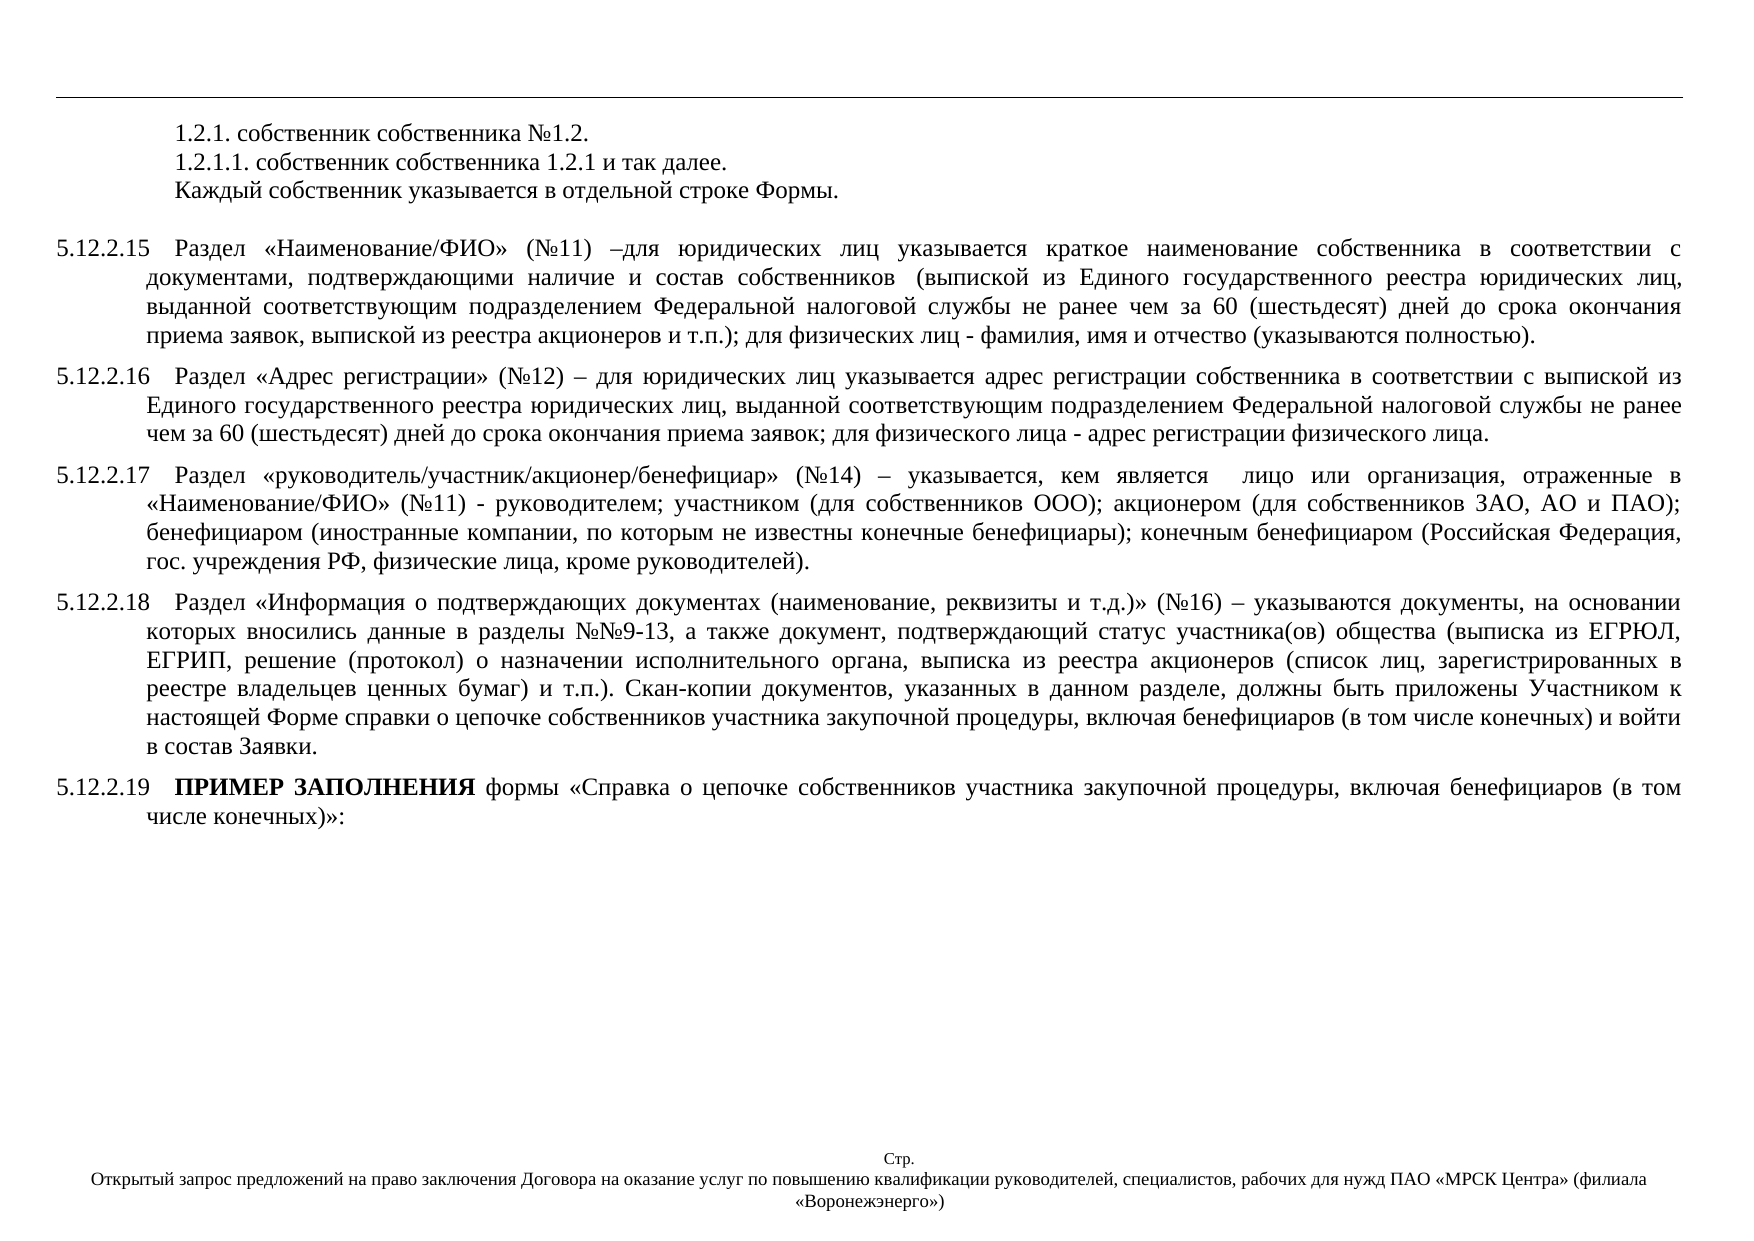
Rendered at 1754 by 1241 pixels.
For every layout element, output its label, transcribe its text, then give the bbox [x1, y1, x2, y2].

list Раздел «Наименование/ФИО» (№11) –для юридических лиц указывается краткое наименование собственника в соответствии с документами, подтверждающими наличие и состав собственников (выпиской из Единого государственного реестра юридических лиц, выданной соответствующим подразделением Федеральной налоговой службы не ранее чем за 60 (шестьдесят) дней до срока окончания приема заявок, выпиской из реестра акционеров и т.п.); для физических лиц - фамилия, имя и отчество (указываются полностью). [56, 233, 1683, 348]
text 1.2.1. собственник собственника №1.2. [56, 118, 1683, 147]
text 1.2.1.1. собственник собственника 1.2.1 и так далее. [56, 147, 1683, 176]
list Пример заполнения формы «Справка о цепочке собственников участника закупочной процедуры, включая бенефициаров (в том числе конечных)»: [56, 772, 1683, 830]
list Раздел «Адрес регистрации» (№12) – для юридических лиц указывается адрес регистрации собственника в соответствии с выпиской из Единого государственного реестра юридических лиц, выданной соответствующим подразделением Федеральной налоговой службы не ранее чем за 60 (шестьдесят) дней до срока окончания приема заявок; для физического лица - адрес регистрации физического лица. [56, 361, 1683, 447]
list Раздел «Информация о подтверждающих документах (наименование, реквизиты и т.д.)» (№16) – указываются документы, на основании которых вносились данные в разделы №№9-13, а также документ, подтверждающий статус участника(ов) общества (выписка из ЕГРЮЛ, ЕГРИП, решение (протокол) о назначении исполнительного органа, выписка из реестра акционеров (список лиц, зарегистрированных в реестре владельцев ценных бумаг) и т.п.). Скан-копии документов, указанных в данном разделе, должны быть приложены Участником к настоящей Форме справки о цепочке собственников участника закупочной процедуры, включая бенефициаров (в том числе конечных) и войти в состав Заявки. [56, 587, 1683, 760]
list Раздел «руководитель/участник/акционер/бенефициар» (№14) – указывается, кем является лицо или организация, отраженные в «Наименование/ФИО» (№11) - руководителем; участником (для собственников ООО); акционером (для собственников ЗАО, АО и ПАО); бенефициаром (иностранные компании, по которым не известны конечные бенефициары); конечным бенефициаром (Российская Федерация, гос. учреждения РФ, физические лица, кроме руководителей). [56, 460, 1683, 575]
text Каждый собственник указывается в отдельной строке Формы. [56, 176, 1683, 204]
